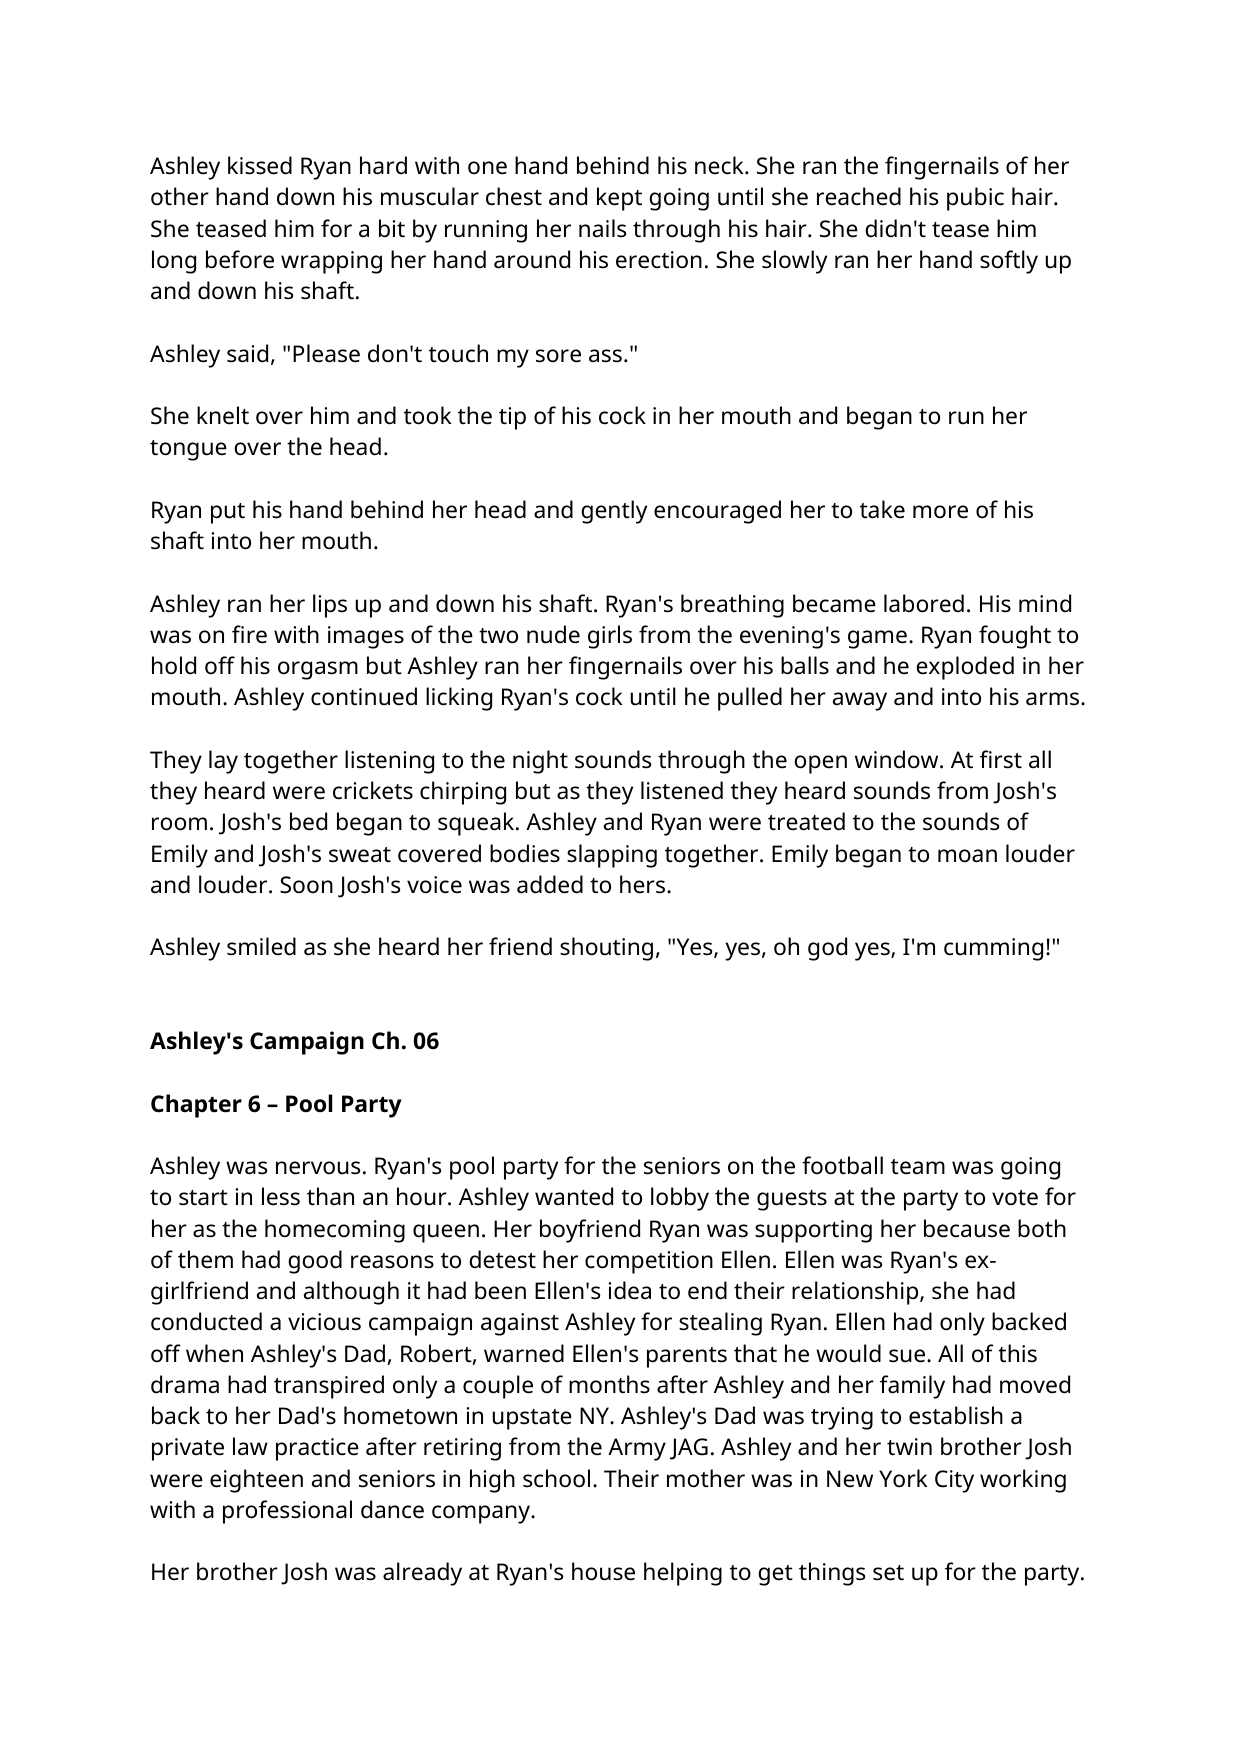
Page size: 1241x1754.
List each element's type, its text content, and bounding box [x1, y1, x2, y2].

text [150, 150, 1090, 962]
text Ashley's Campaign Ch. 06 [150, 1025, 1090, 1056]
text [150, 1087, 1090, 1587]
